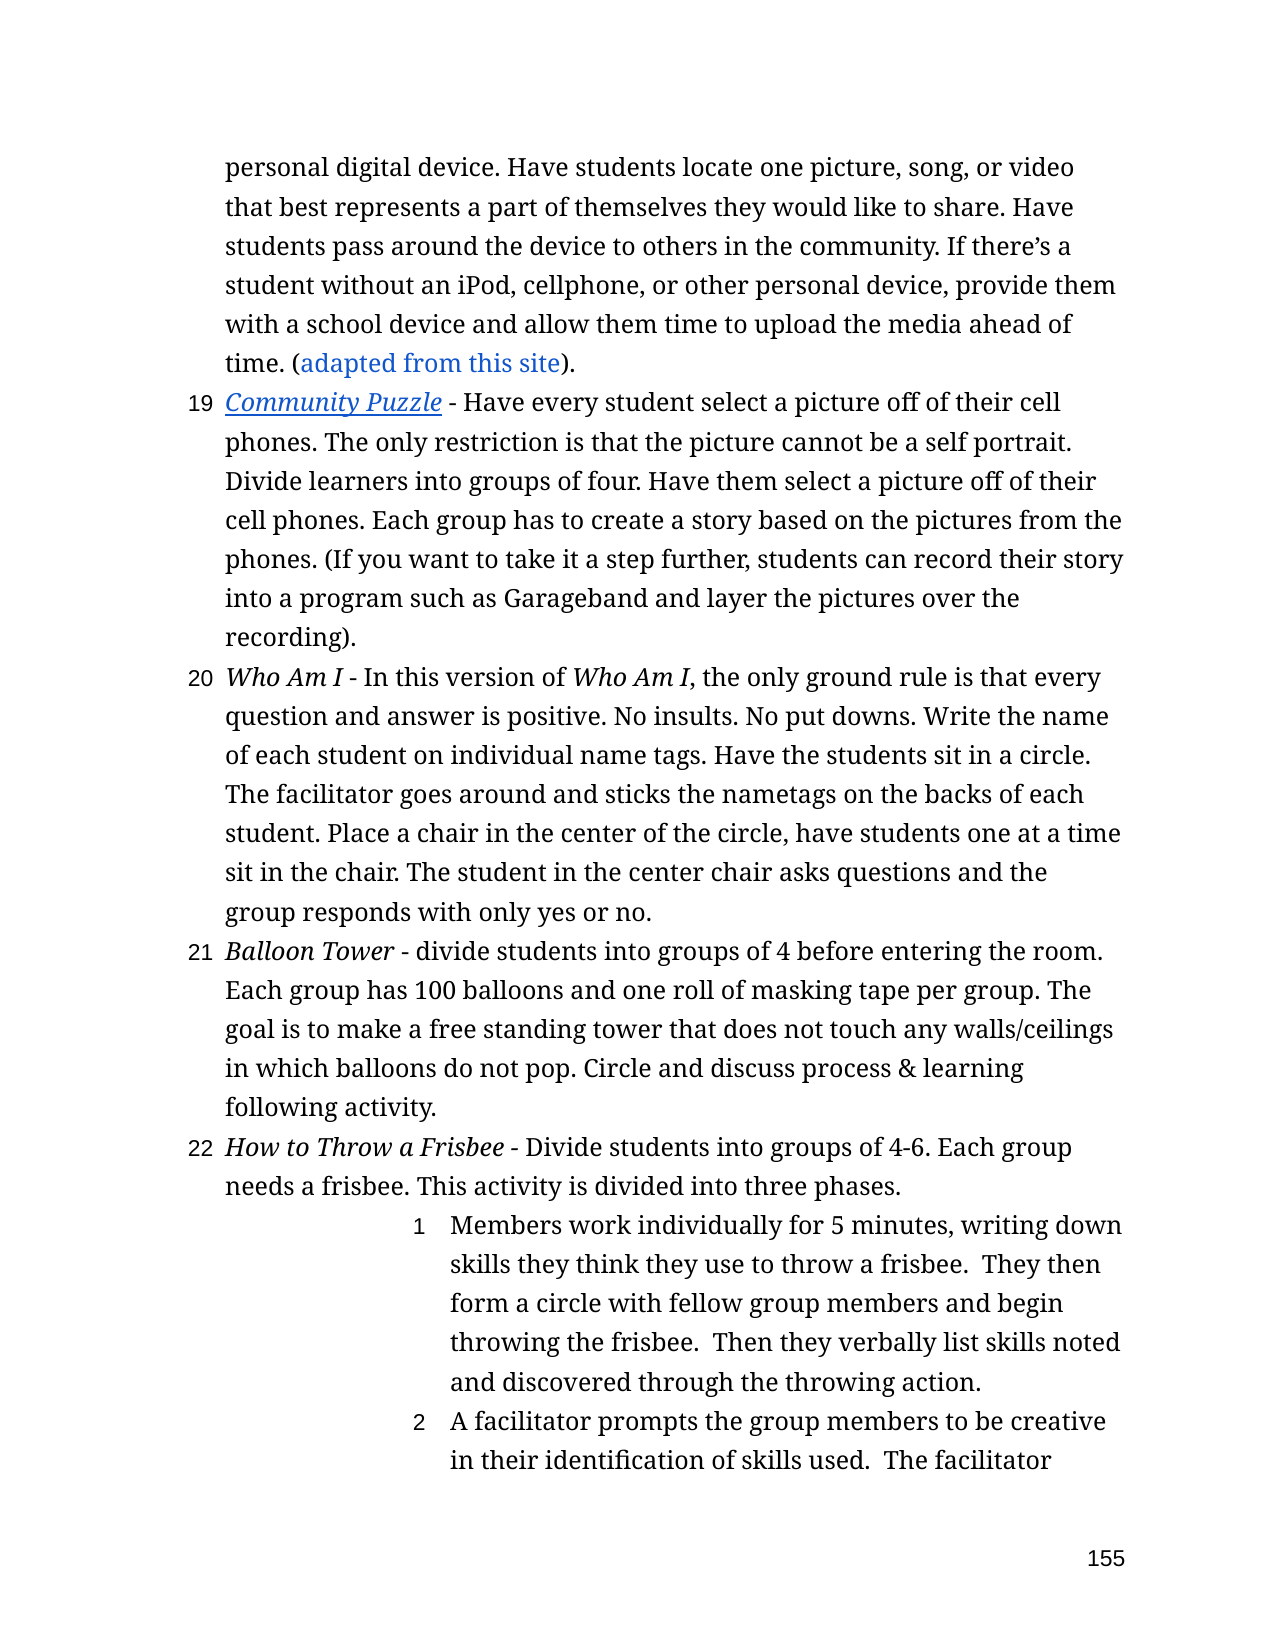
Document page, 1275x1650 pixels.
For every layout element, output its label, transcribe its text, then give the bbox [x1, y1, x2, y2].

list Members work individually for 5 minutes, writing down skills they think they use to throw a frisbee. They then form a circle with fellow group members and begin throwing the frisbee. Then they verbally list skills noted and discovered through the throwing action. [413, 1207, 1125, 1398]
list Balloon Tower - divide students into groups of 4 before entering the room. Each group has 100 balloons and one roll of masking tape per group. The goal is to make a free standing tower that does not touch any walls/ceilings in which balloons do not pop. Circle and discuss process & learning following activity. [188, 933, 1125, 1124]
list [413, 1403, 1125, 1477]
list Community Puzzle - Have every student select a picture off of their cell phones. The only restriction is that the picture cannot be a self portrait. Divide learners into groups of four. Have them select a picture off of their cell phones. Each group has to create a story based on the pictures from the phones. (If you want to take it a step further, students can record their story into a program such as Garageband and layer the pictures over the recording). [188, 385, 1125, 654]
list Who Am I - In this version of Who Am I, the only ground rule is that every question and answer is positive. No insults. No put downs. Write the name of each student on individual name tags. Have the students sit in a circle. The facilitator goes around and sticks the nametags on the backs of each student. Place a chair in the center of the circle, have students one at a time sit in the chair. The student in the center chair asks questions and the group responds with only yes or no. [188, 659, 1125, 928]
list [188, 150, 1125, 380]
list How to Throw a Frisbee - Divide students into groups of 4-6. Each group needs a frisbee. This activity is divided into three phases. [188, 1129, 1125, 1202]
